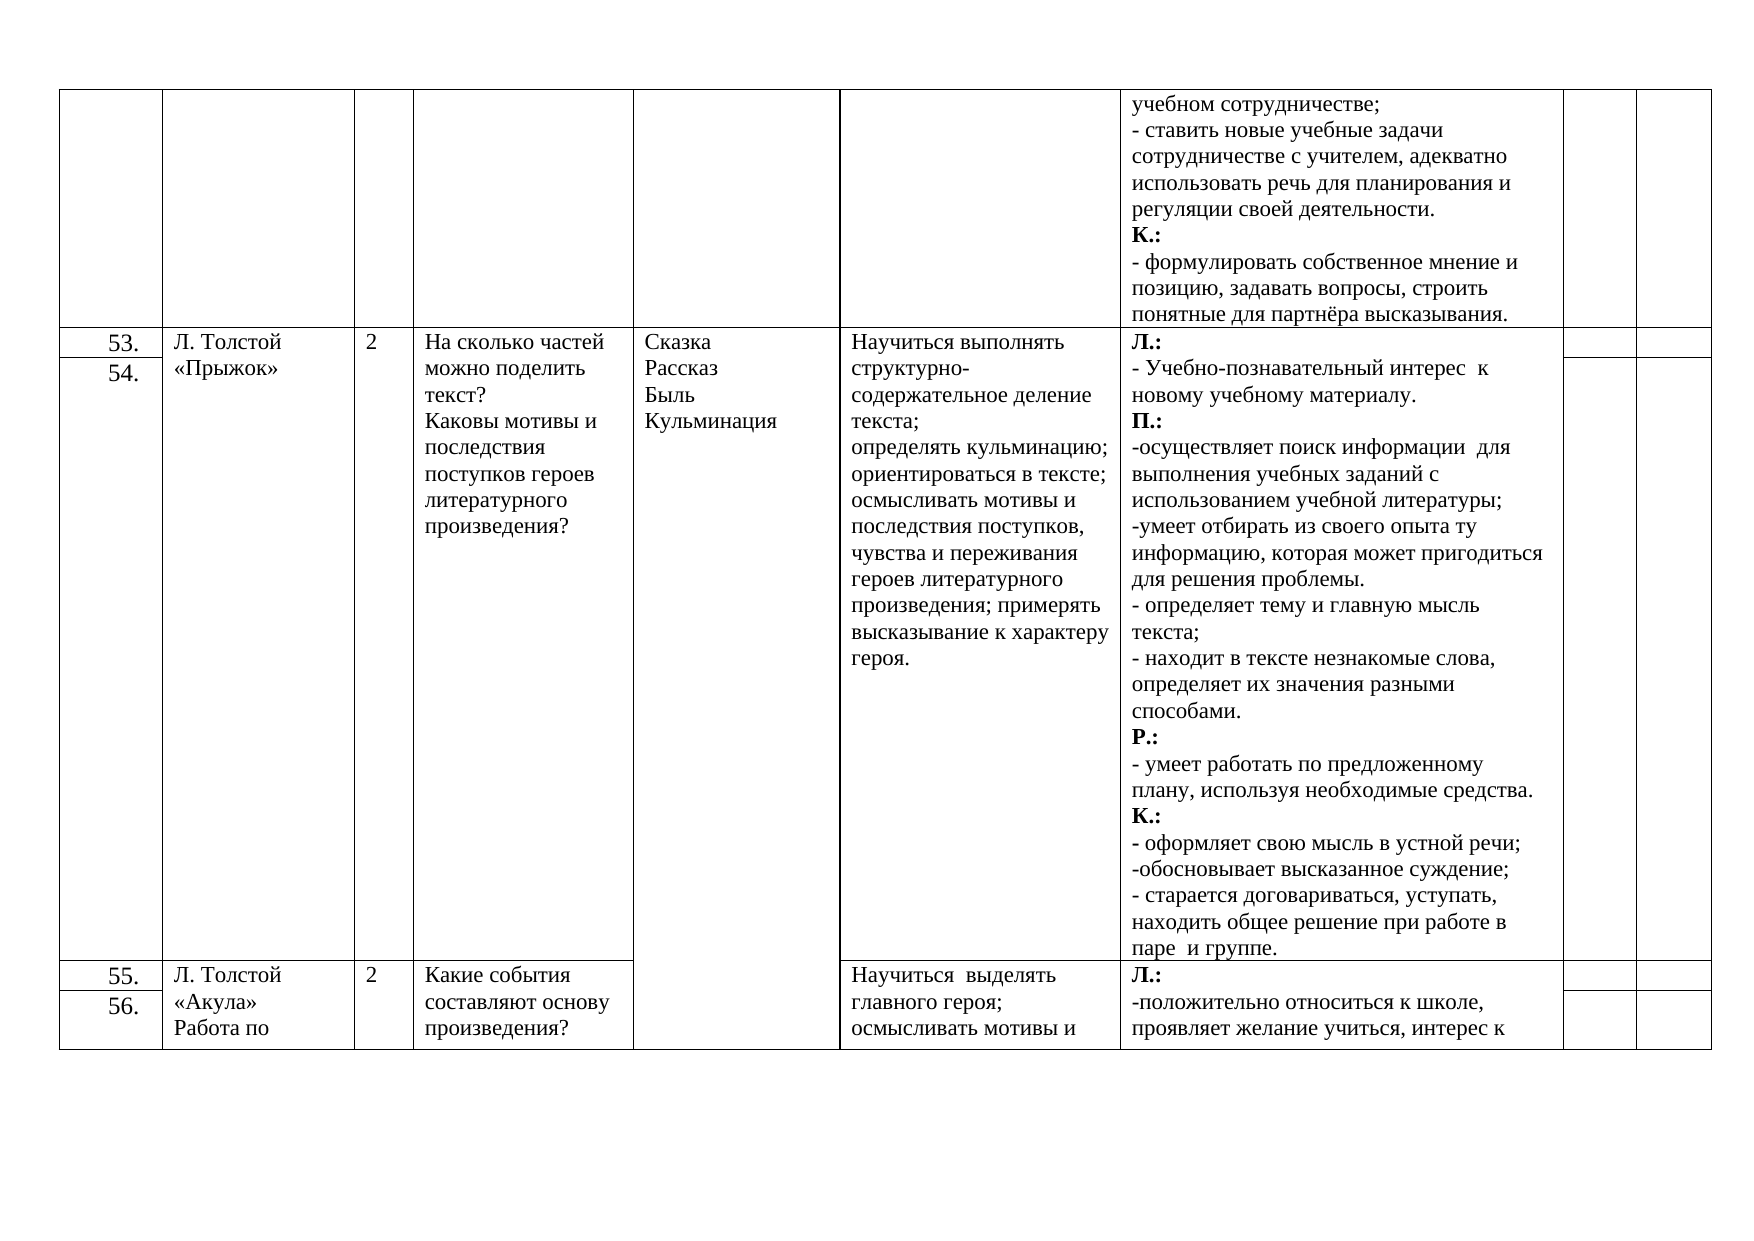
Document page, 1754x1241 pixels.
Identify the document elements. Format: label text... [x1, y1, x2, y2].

table_cell [1564, 328, 1636, 357]
table_cell [1637, 90, 1711, 327]
table_cell Научиться выделять главного героя; осмысливать мотивы и последствия поступков, чувства и переживания героев литературного произведения; делить текст на смысловые части. [841, 961, 1120, 1049]
table_cell [1564, 961, 1636, 990]
table_cell [60, 328, 162, 357]
table_cell [60, 961, 162, 990]
table_cell 2 [355, 328, 413, 960]
table_cell Какие события составляют основу произведения? [414, 961, 633, 1049]
table_cell [1637, 328, 1711, 357]
table_cell [60, 358, 162, 960]
table_cell [1637, 991, 1711, 1049]
table_cell [1637, 358, 1711, 960]
table_cell [1564, 358, 1636, 960]
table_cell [1121, 90, 1563, 327]
table_cell На сколько частей можно поделить текст? Каковы мотивы и последствия поступков героев литературного произведения? [414, 328, 633, 960]
table_cell [1564, 991, 1636, 1049]
table_cell Л.: - Учебно-познавательный интерес к новому учебному материалу. П.: -осуществляет поиск информации для выполнения учебных заданий с использованием учебной литературы; -умеет отбирать из своего опыта ту информацию, которая может пригодиться для решения проблемы. - определяет тему и главную мысль текста; - находит в тексте незнакомые слова, определяет их значения разными способами. Р.: - умеет работать по предложенному плану, используя необходимые средства. К.: - оформляет свою мысль в устной речи; -обосновывает высказанное суждение; - старается договариваться, уступать, находить общее решение при работе в паре и группе. [1121, 328, 1563, 960]
table_cell 1 [355, 90, 413, 327]
table_cell Научиться выполнять структурно-содержательное деление текста; определять кульминацию; ориентироваться в тексте; осмысливать мотивы и последствия поступков, чувства и переживания героев литературного произведения; примерять высказывание к характеру героя. [841, 328, 1120, 960]
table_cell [414, 90, 633, 327]
table_cell [1637, 961, 1711, 990]
table_cell Л.: -положительно относиться к школе, проявляет желание учиться, интерес к способам решения новой задачи, чтению, ведению диалога с автором. П.: - осуществляет поиск необходимой информации; -использовать общие приёмы решения задач, анализировать информацию, строить рассуждения в форме связи простых суждений об объекте. Р.: - учится высказывать своё предположение (версию), пробует предлагать способ его проверки; - находит необходимую информацию в учебнике. К.: - оформляет свою мысль в монологическое речевое высказывание небольшого объёма; - учитывает разные мнения и интересы и обосновывает собственную позицию. [1121, 961, 1563, 1049]
table_cell Л. Толстой «Акула» Работа по хрестоматии с С108-111 [163, 961, 354, 1049]
table_cell Л. Толстой «Прыжок» [163, 328, 354, 960]
table_cell Сказка Рассказ Быль Кульминация [634, 328, 839, 1049]
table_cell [634, 90, 839, 327]
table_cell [163, 90, 354, 327]
table_cell 2 [355, 961, 413, 1049]
table_cell [1564, 90, 1636, 327]
table_cell [60, 90, 162, 327]
table_cell [60, 991, 162, 1049]
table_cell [841, 90, 1120, 327]
